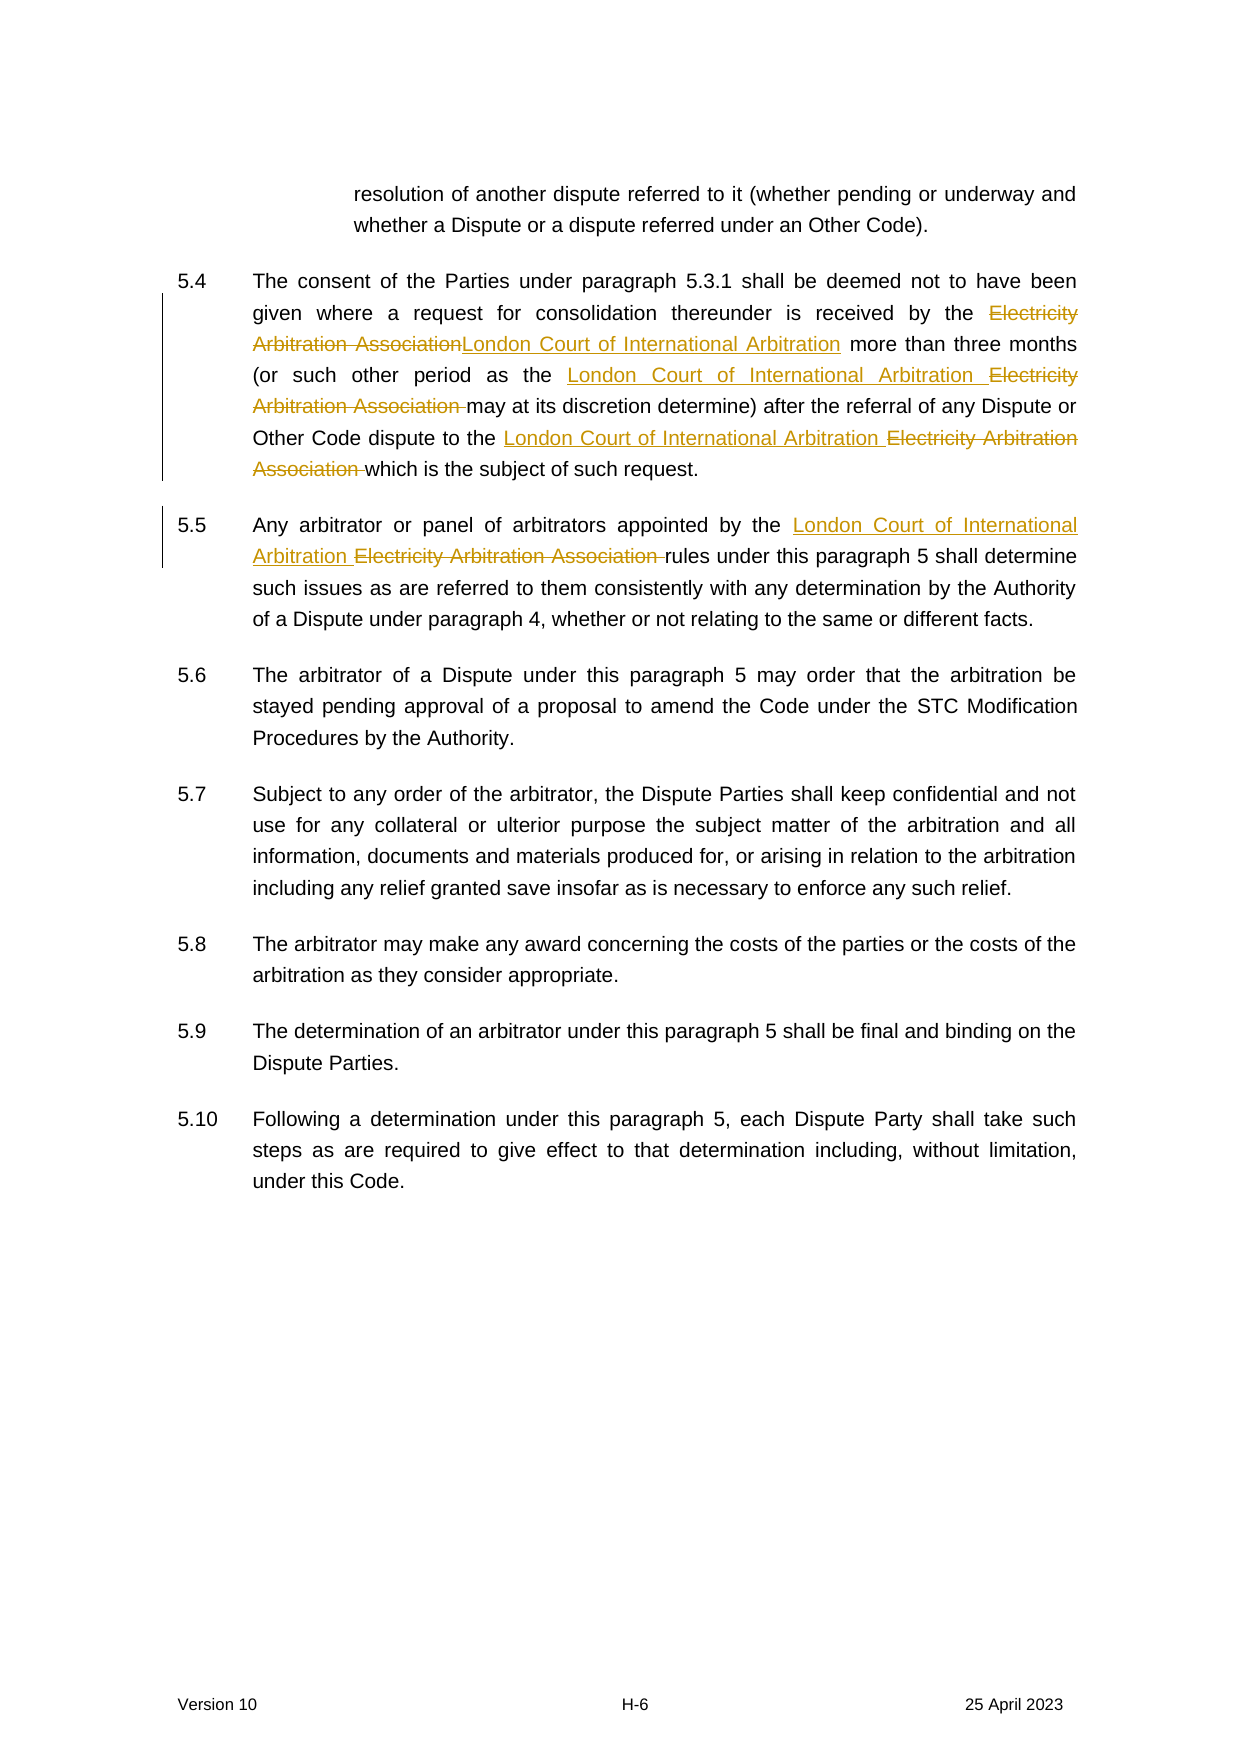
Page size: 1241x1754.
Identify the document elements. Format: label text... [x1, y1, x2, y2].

text 5.4 The consent of the Parties under paragraph 5.3.1 shall be deemed not to have been given where a request for consolidation thereunder is received by the more than three months (or such other period as the may at its discretion determine) after the referral of any Dispute or Other Code dispute to the which is the subject of such request. [177, 262, 1078, 481]
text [252, 174, 1078, 237]
text 5.7 Subject to any order of the arbitrator, the Dispute Parties shall keep confidential and not use for any collateral or ulterior purpose the subject matter of the arbitration and all information, documents and materials produced for, or arising in relation to the arbitration including any relief granted save insofar as is necessary to enforce any such relief. [177, 774, 1078, 899]
text 5.5 Any arbitrator or panel of arbitrators appointed by the rules under this paragraph 5 shall determine such issues as are referred to them consistently with any determination by the Authority of a Dispute under paragraph 4, whether or not relating to the same or different facts. [177, 506, 1078, 631]
text 5.8 The arbitrator may make any award concerning the costs of the parties or the costs of the arbitration as they consider appropriate. [177, 924, 1078, 987]
text 5.9 The determination of an arbitrator under this paragraph 5 shall be final and binding on the Dispute Parties. [177, 1012, 1078, 1074]
text 5.6 The arbitrator of a Dispute under this paragraph 5 may order that the arbitration be stayed pending approval of a proposal to amend the Code under the STC Modification Procedures by the Authority. [177, 656, 1078, 749]
text 5.10 Following a determination under this paragraph 5, each Dispute Party shall take such steps as are required to give effect to that determination including, without limitation, under this Code. [177, 1099, 1078, 1193]
